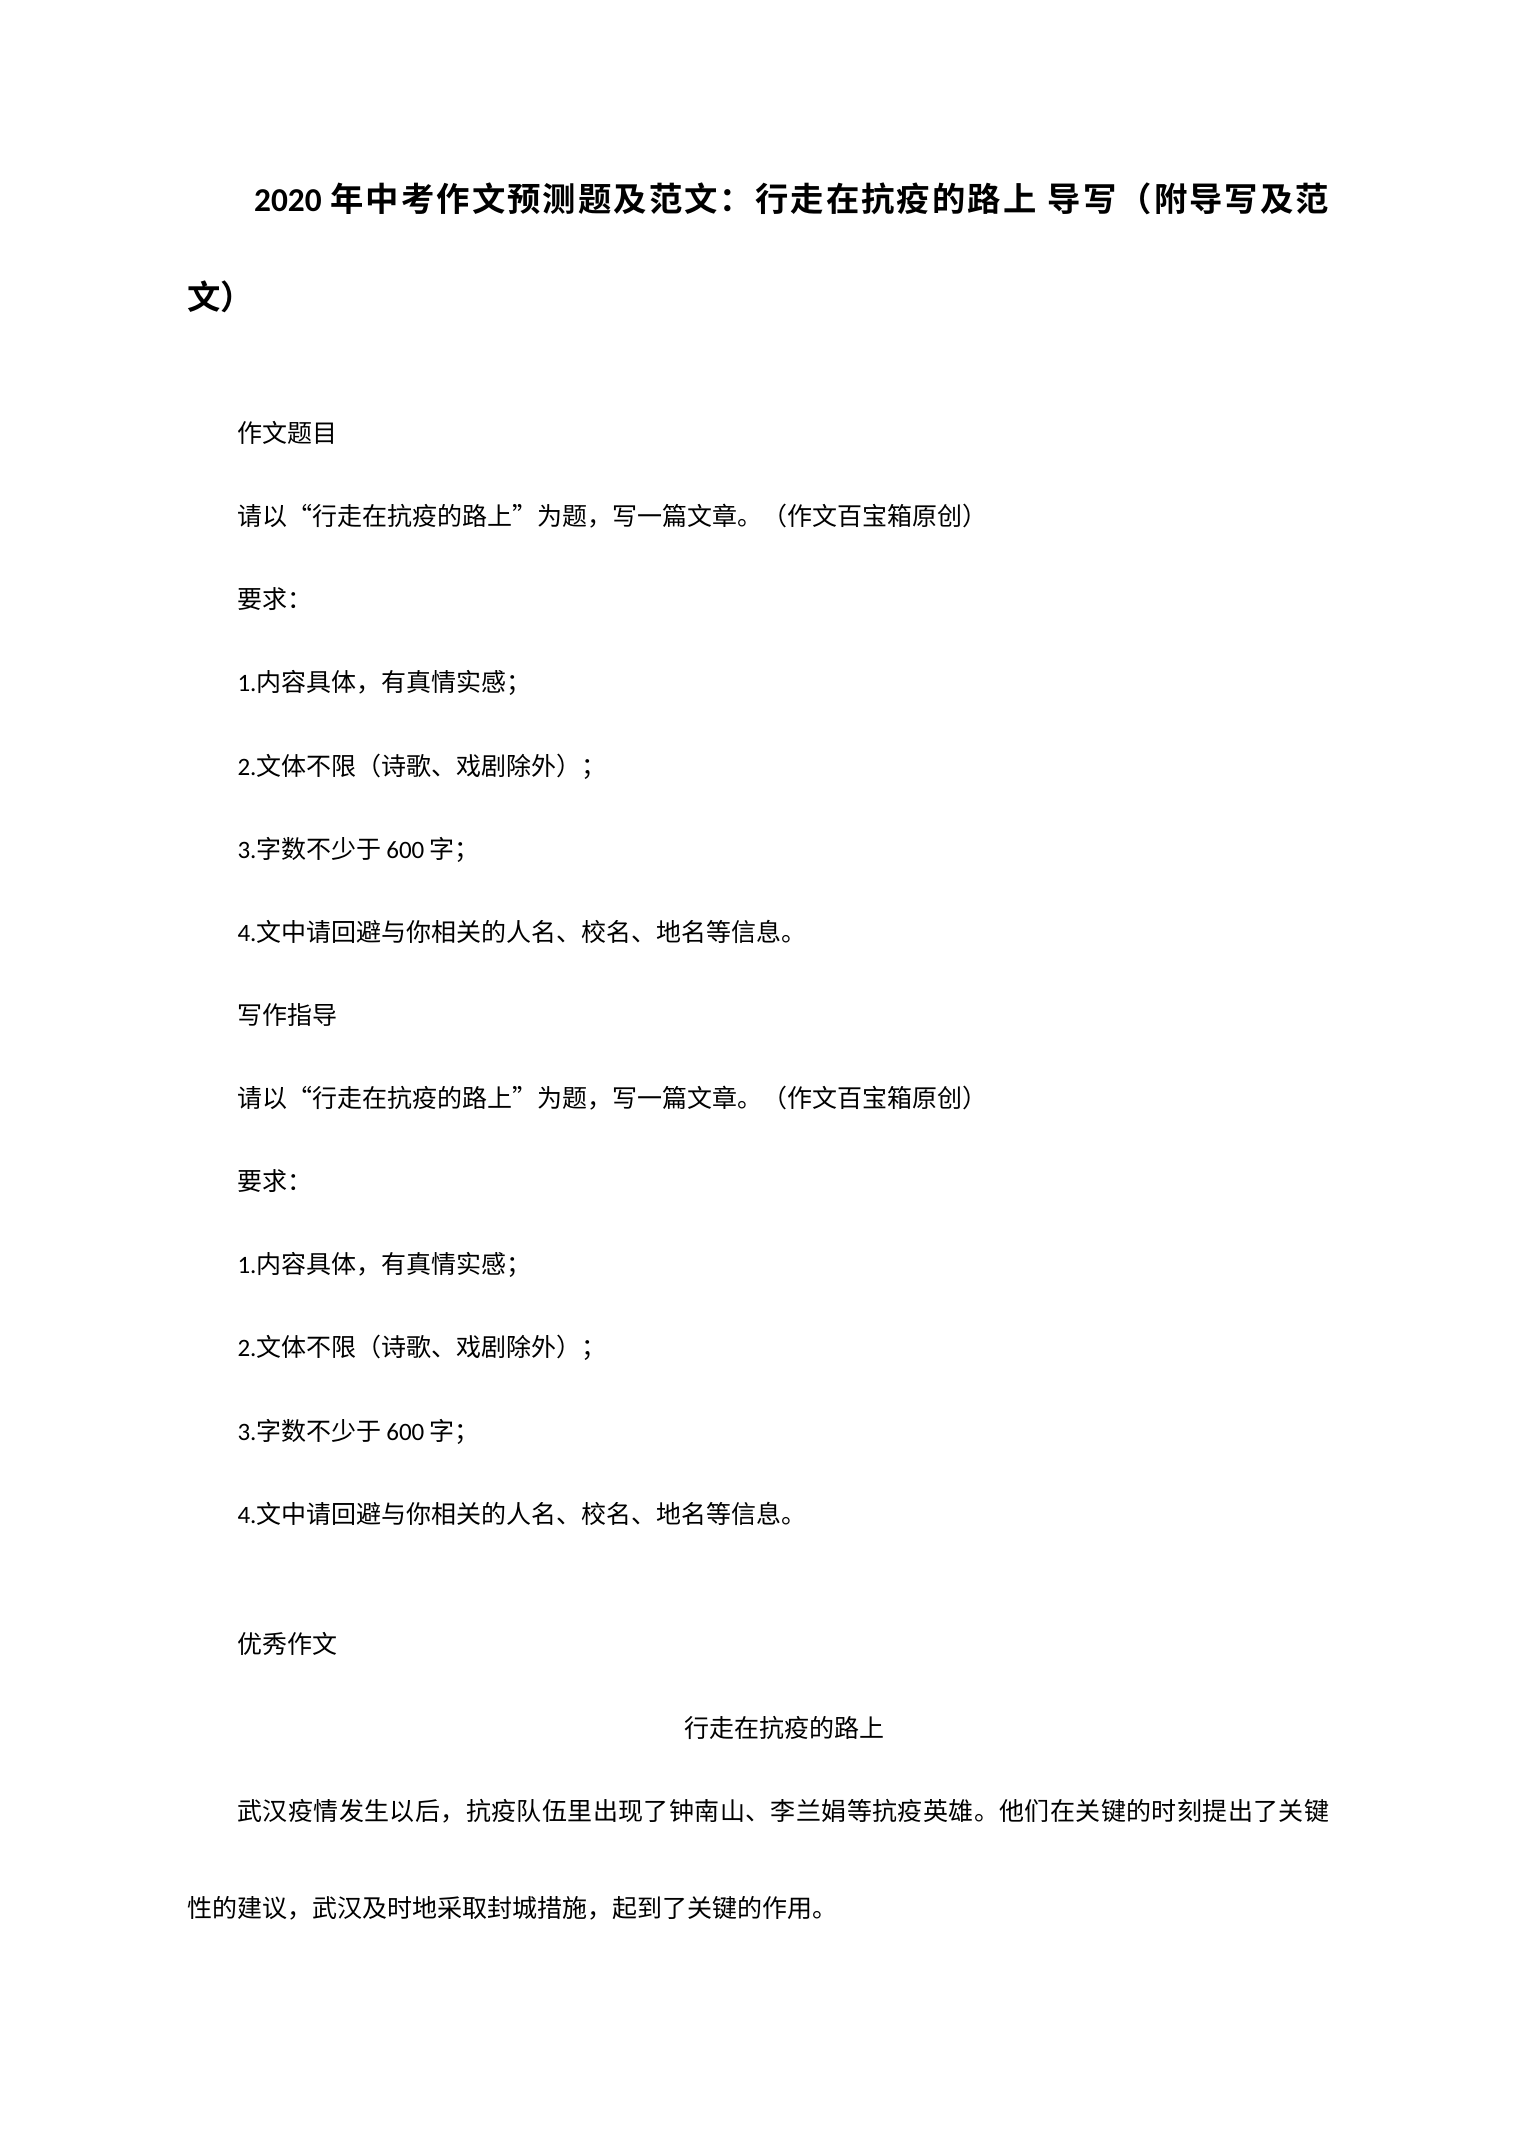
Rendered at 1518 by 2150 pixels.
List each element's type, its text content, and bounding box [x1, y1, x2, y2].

text 2.文体不限（诗歌、戏剧除外）； [187, 1313, 1331, 1378]
text 3.字数不少于600字； [187, 815, 1331, 880]
text 要求： [187, 565, 1331, 630]
text 行走在抗疫的路上 [187, 1694, 1331, 1759]
text 请以“行走在抗疫的路上”为题，写一篇文章。（作文百宝箱原创） [187, 482, 1331, 547]
text 请以“行走在抗疫的路上”为题，写一篇文章。（作文百宝箱原创） [187, 1064, 1331, 1129]
text 优秀作文 [187, 1611, 1331, 1676]
text 写作指导 [187, 981, 1331, 1046]
text 作文题目 [187, 399, 1331, 464]
text 1.内容具体，有真情实感； [187, 1230, 1331, 1295]
text 2.文体不限（诗歌、戏剧除外）； [187, 732, 1331, 797]
text 要求： [187, 1147, 1331, 1212]
text 4.文中请回避与你相关的人名、校名、地名等信息。 [187, 898, 1331, 963]
text 1.内容具体，有真情实感； [187, 648, 1331, 713]
text 3.字数不少于600字； [187, 1397, 1331, 1462]
text 2020年中考作文预测题及范文：行走在抗疫的路上 导写（附导写及范文） [187, 165, 1331, 327]
text 武汉疫情发生以后，抗疫队伍里出现了钟南山、李兰娟等抗疫英雄。他们在关键的时刻提出了关键性的建议，武汉及时地采取封城措施，起到了关键的作用。 [187, 1777, 1331, 1939]
text 4.文中请回避与你相关的人名、校名、地名等信息。 [187, 1480, 1331, 1545]
